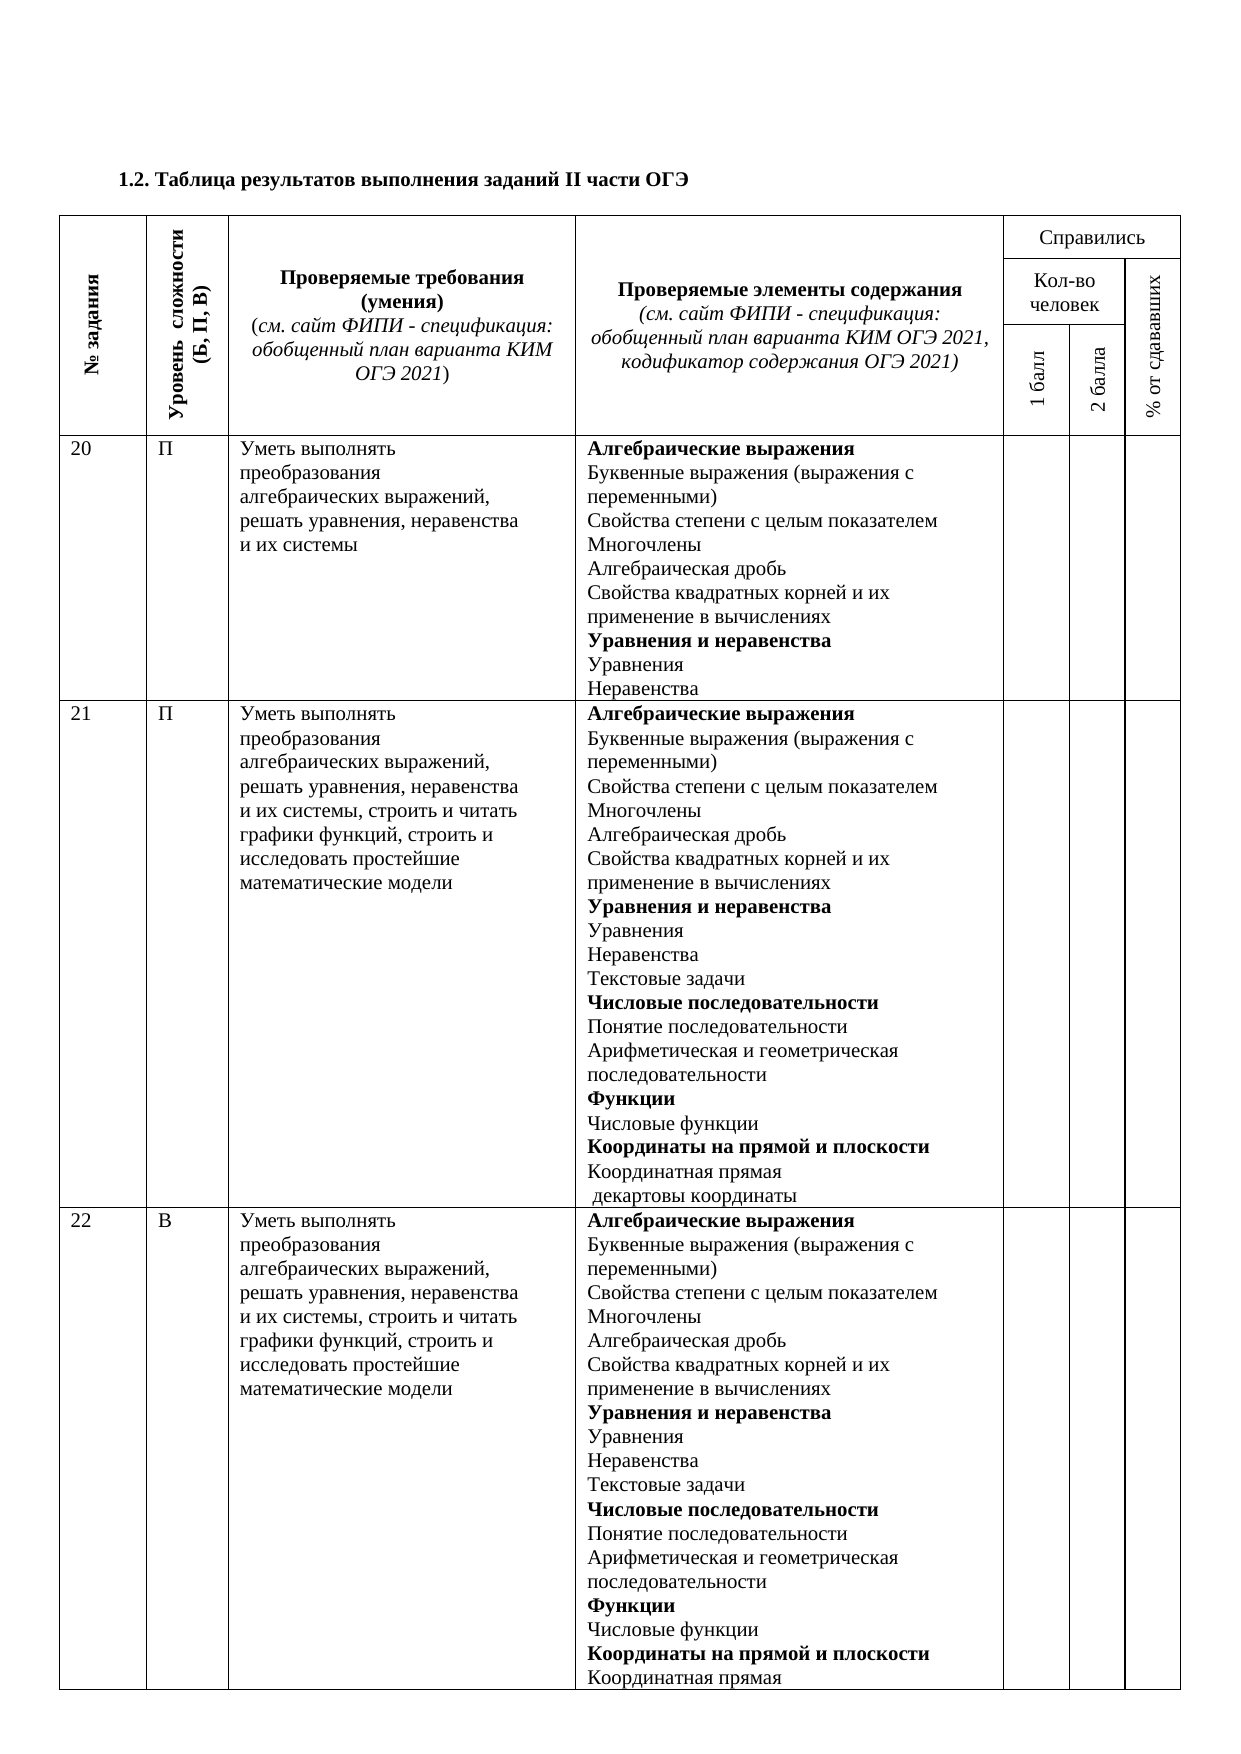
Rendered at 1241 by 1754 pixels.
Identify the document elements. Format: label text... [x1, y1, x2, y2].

table_cell [1004, 701, 1069, 1207]
table_cell 2 балла [1070, 325, 1124, 434]
table_cell П [147, 701, 228, 1207]
table_header Проверяемые требования (умения) (см. сайт ФИПИ - спецификация: обобщенный план варианта КИМ ОГЭ 2021) [229, 216, 575, 434]
table_cell Кол-во человек [1004, 259, 1124, 324]
table_cell 20 [60, 436, 146, 700]
table_cell [1004, 1208, 1069, 1689]
table_cell [1126, 1208, 1180, 1689]
list 1.2. Таблица результатов выполнения заданий II части ОГЭ [118, 167, 1181, 191]
table_cell [1126, 436, 1180, 700]
table_cell [1070, 1208, 1124, 1689]
table_cell % от сдававших [1126, 259, 1180, 434]
table_cell [1070, 436, 1124, 700]
table_cell 21 [60, 701, 146, 1207]
table_cell 22 [60, 1208, 146, 1689]
table_cell Алгебраические выражения Буквенные выражения (выражения с переменными) Свойства степени с целым показателем Многочлены Алгебраическая дробь Свойства квадратных корней и их применение в вычислениях Уравнения и неравенства Уравнения Неравенства [576, 436, 1003, 700]
table_cell Алгебраические выражения Буквенные выражения (выражения с переменными) Свойства степени с целым показателем Многочлены Алгебраическая дробь Свойства квадратных корней и их применение в вычислениях Уравнения и неравенства Уравнения Неравенства Текстовые задачи Числовые последовательности Понятие последовательности Арифметическая и геометрическая последовательности Функции Числовые функции Координаты на прямой и плоскости Координатная прямая декартовы координаты [576, 701, 1003, 1207]
table_cell [1004, 436, 1069, 700]
table_header № задания [60, 216, 146, 434]
table_cell В [147, 1208, 228, 1689]
table_cell П [147, 436, 228, 700]
table_header Уровень сложности (Б, П, В) [147, 216, 228, 434]
table_header Проверяемые элементы содержания (см. сайт ФИПИ - спецификация: обобщенный план варианта КИМ ОГЭ 2021, кодификатор содержания ОГЭ 2021) [576, 216, 1003, 434]
table_cell Уметь выполнять преобразования алгебраических выражений, решать уравнения, неравенства и их системы [229, 436, 575, 700]
table_header Справились [1004, 216, 1180, 258]
table_cell [1070, 701, 1124, 1207]
table_cell 1 балл [1004, 325, 1069, 434]
table_cell [1126, 701, 1180, 1207]
